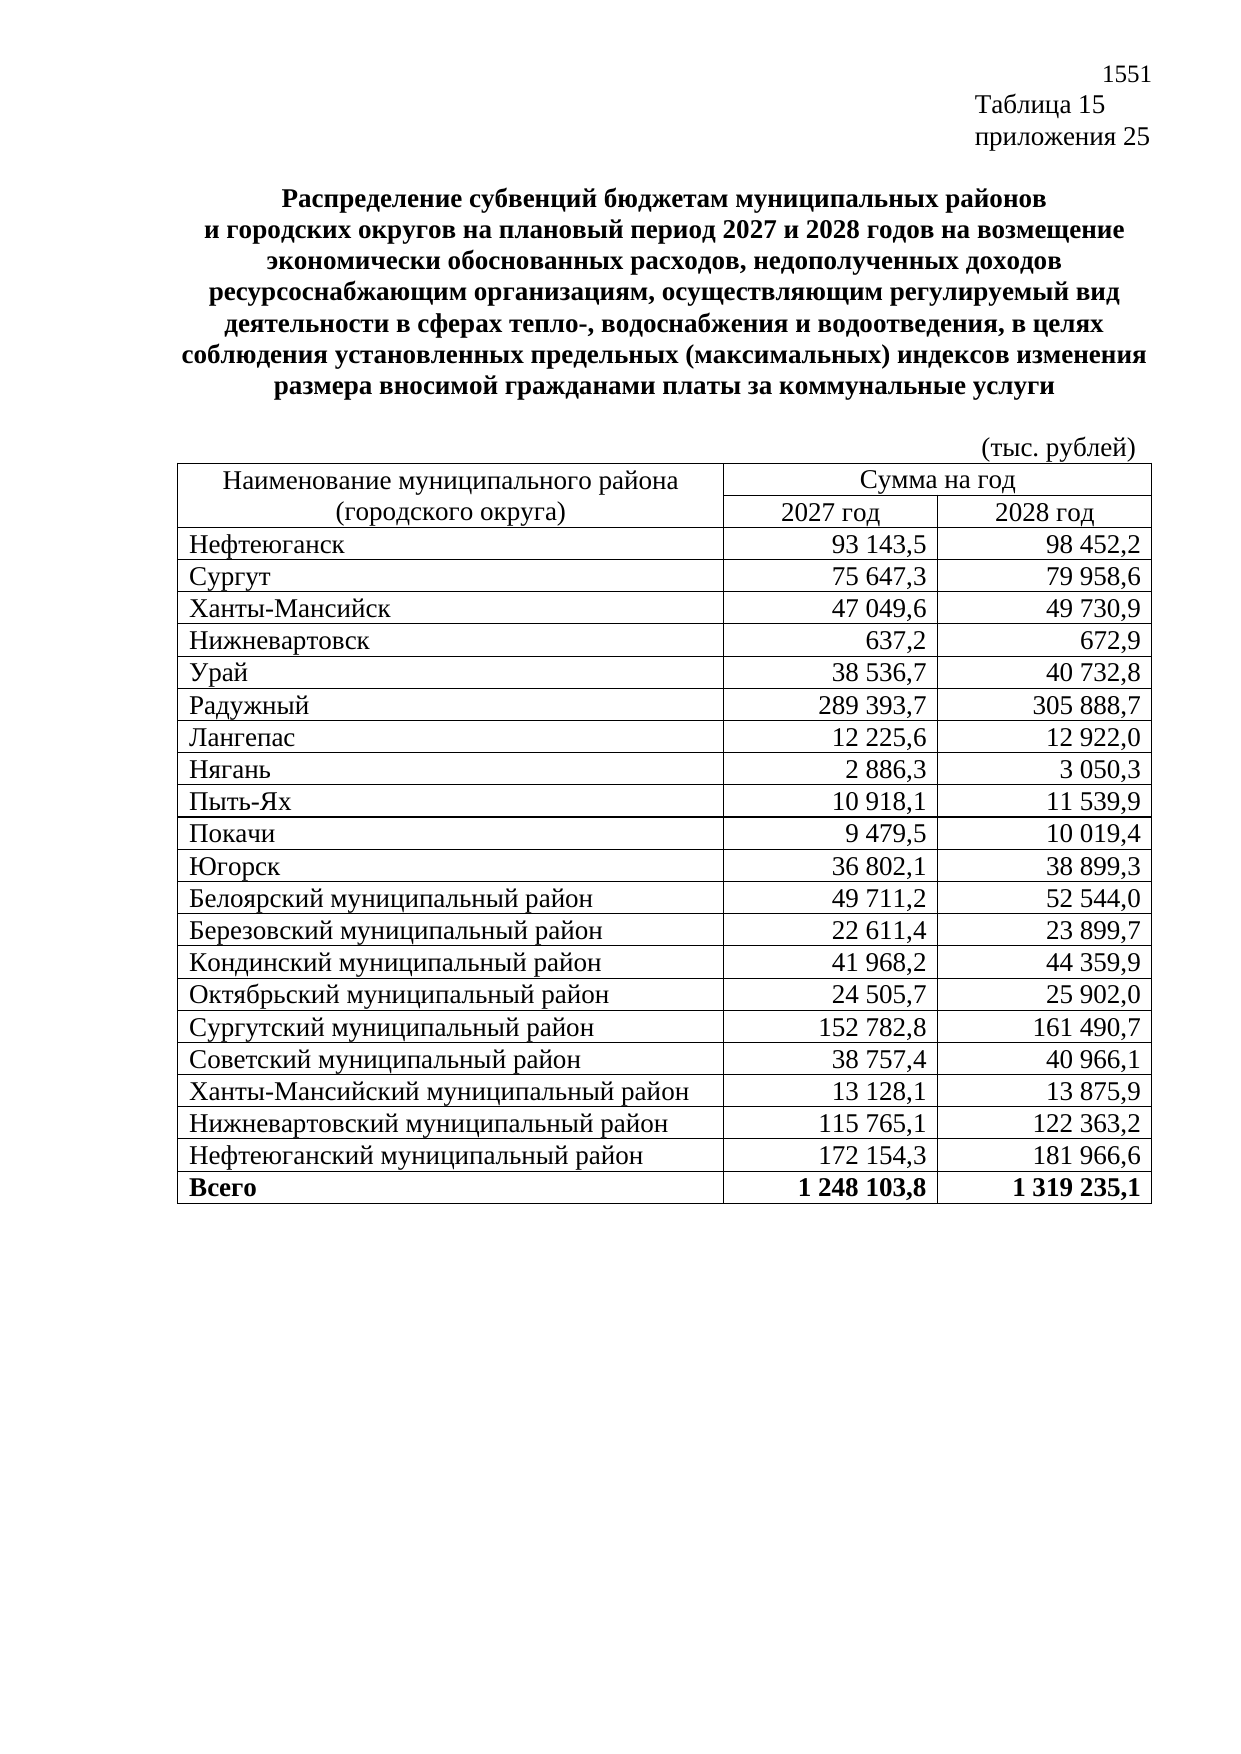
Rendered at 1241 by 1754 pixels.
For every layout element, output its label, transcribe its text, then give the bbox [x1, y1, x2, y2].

table_cell 1 248 103,8 [724, 1172, 937, 1203]
text приложения 25 [974, 120, 1152, 151]
table_cell 98 452,2 [938, 528, 1151, 559]
table_cell 40 966,1 [938, 1043, 1151, 1074]
table_cell 122 363,2 [938, 1107, 1151, 1138]
table_cell 10 019,4 [938, 818, 1151, 849]
table_cell Югорск [178, 850, 723, 881]
table_cell Октябрьский муниципальный район [178, 979, 723, 1009]
table_cell Нягань [178, 753, 723, 784]
table_cell 2027 год [724, 496, 937, 527]
table_cell Ханты-Мансийск [178, 592, 723, 623]
table_cell Нижневартовский муниципальный район [178, 1107, 723, 1138]
table_cell Нефтеюганский муниципальный район [178, 1139, 723, 1171]
table_cell 305 888,7 [938, 689, 1151, 720]
table_cell 38 899,3 [938, 850, 1151, 881]
text Распределение субвенций бюджетам муниципальных районов [177, 182, 1152, 213]
table_header Наименование муниципального района (городского округа) [178, 464, 723, 527]
table_cell Урай [178, 657, 723, 688]
table_cell 40 732,8 [938, 657, 1151, 688]
table_cell 25 902,0 [938, 979, 1151, 1009]
table_cell 637,2 [724, 624, 937, 656]
table_cell Белоярский муниципальный район [178, 882, 723, 913]
table_cell 47 049,6 [724, 592, 937, 623]
table_cell 152 782,8 [724, 1011, 937, 1042]
table_cell 24 505,7 [724, 979, 937, 1009]
table_cell 11 539,9 [938, 785, 1151, 816]
table_cell Пыть-Ях [178, 785, 723, 816]
text Таблица 15 [974, 89, 1152, 120]
table_cell 2 886,3 [724, 753, 937, 784]
table_cell 41 968,2 [724, 946, 937, 977]
table_cell 22 611,4 [724, 914, 937, 945]
table_cell Сургутский муниципальный район [178, 1011, 723, 1042]
table_cell 12 225,6 [724, 721, 937, 752]
table_cell 289 393,7 [724, 689, 937, 720]
table_cell Сургут [178, 560, 723, 591]
table_cell 49 730,9 [938, 592, 1151, 623]
table_cell 75 647,3 [724, 560, 937, 591]
table_header Сумма на год [724, 464, 1151, 494]
table_cell 115 765,1 [724, 1107, 937, 1138]
table_cell 52 544,0 [938, 882, 1151, 913]
table_cell 3 050,3 [938, 753, 1151, 784]
table_cell 93 143,5 [724, 528, 937, 559]
table_cell 44 359,9 [938, 946, 1151, 977]
table_cell 13 128,1 [724, 1075, 937, 1106]
table_cell 79 958,6 [938, 560, 1151, 591]
table_cell 172 154,3 [724, 1139, 937, 1171]
table_cell Нефтеюганск [178, 528, 723, 559]
table_cell Ханты-Мансийский муниципальный район [178, 1075, 723, 1106]
table_cell 23 899,7 [938, 914, 1151, 945]
table_cell Советский муниципальный район [178, 1043, 723, 1074]
table_cell 2028 год [938, 496, 1151, 527]
table_cell 36 802,1 [724, 850, 937, 881]
table_cell Кондинский муниципальный район [178, 946, 723, 977]
text (тыс. рублей) [974, 431, 1152, 462]
table_cell Радужный [178, 689, 723, 720]
table_cell 672,9 [938, 624, 1151, 656]
table_cell Нижневартовск [178, 624, 723, 656]
table_cell 38 757,4 [724, 1043, 937, 1074]
table_cell 9 479,5 [724, 818, 937, 849]
table_cell Березовский муниципальный район [178, 914, 723, 945]
table_cell 10 918,1 [724, 785, 937, 816]
table_cell 38 536,7 [724, 657, 937, 688]
table_cell Всего [178, 1172, 723, 1203]
table_cell 1 319 235,1 [938, 1172, 1151, 1203]
text и городских округов на плановый период 2027 и 2028 годов на возмещение экономически обоснованных расходов, недополученных доходов ресурсоснабжающим организациям, осуществляющим регулируемый вид деятельности в сферах тепло-, водоснабжения и водоотведения, в целях соблюдения установленных предельных (максимальных) индексов изменения размера вносимой гражданами платы за коммунальные услуги [177, 213, 1152, 400]
table_cell 49 711,2 [724, 882, 937, 913]
table_cell 181 966,6 [938, 1139, 1151, 1171]
table_cell Покачи [178, 818, 723, 849]
table_cell 12 922,0 [938, 721, 1151, 752]
table_cell Лангепас [178, 721, 723, 752]
table_cell 161 490,7 [938, 1011, 1151, 1042]
table_cell 13 875,9 [938, 1075, 1151, 1106]
